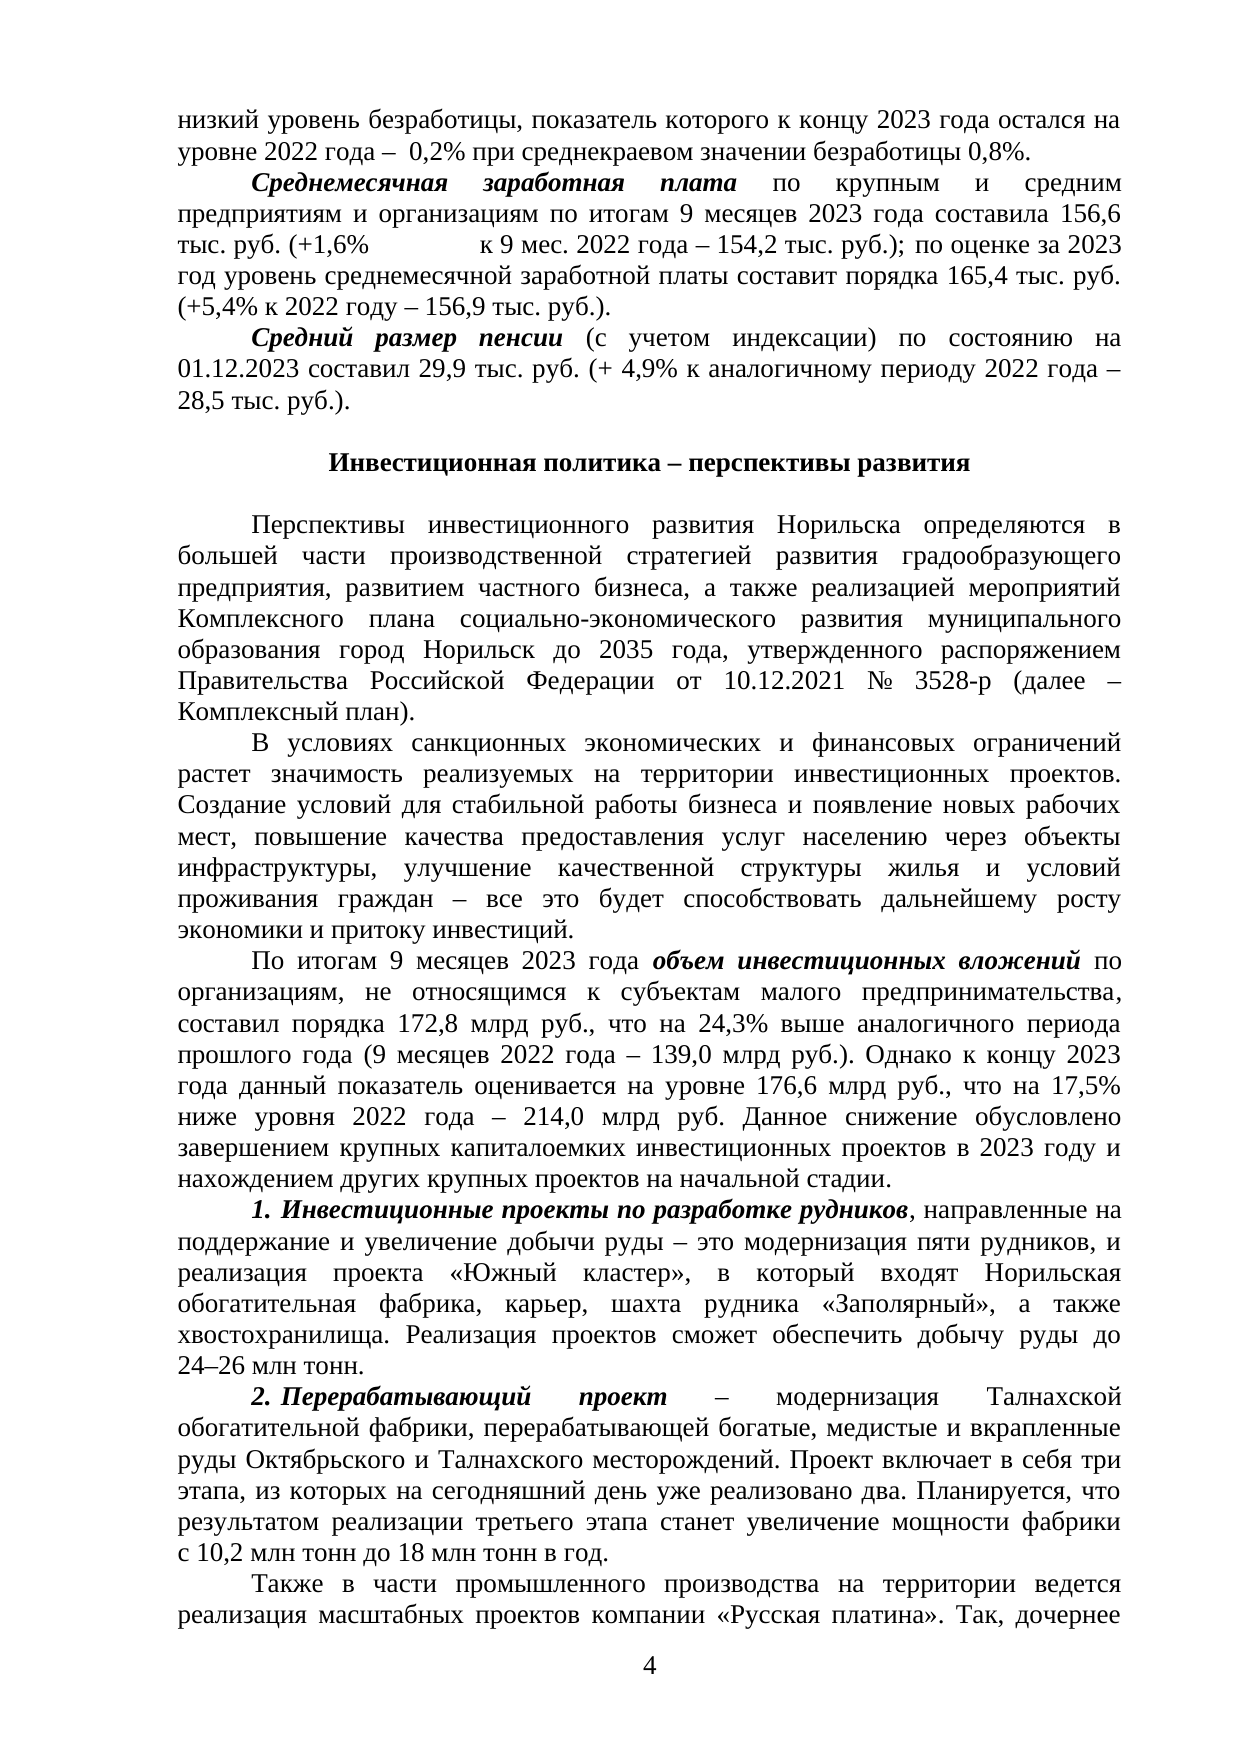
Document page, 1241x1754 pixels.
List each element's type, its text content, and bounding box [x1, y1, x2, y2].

text Среднемесячная заработная плата по крупным и средним предприятиям и организациям по итогам 9 месяцев 2023 года составила 156,6 тыс. руб. (+1,6% к 9 мес. 2022 года – 154,2 тыс. руб.); по оценке за 2023 год уровень среднемесячной заработной платы составит порядка 165,4 тыс. руб. (+5,4% к 2022 году – 156,9 тыс. руб.). [177, 166, 1122, 321]
text Инвестиционная политика – перспективы развития [177, 446, 1122, 477]
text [177, 1567, 1122, 1629]
text Перспективы инвестиционного развития Норильска определяются в большей части производственной стратегией развития градообразующего предприятия, развитием частного бизнеса, а также реализацией мероприятий Комплексного плана социально-экономического развития муниципального образования город Норильск до 2035 года, утвержденного распоряжением Правительства Российской Федерации от 10.12.2021 № 3528-р (далее – Комплексный план). [177, 508, 1122, 726]
text В условиях санкционных экономических и финансовых ограничений растет значимость реализуемых на территории инвестиционных проектов. Создание условий для стабильной работы бизнеса и появление новых рабочих мест, повышение качества предоставления услуг населению через объекты инфраструктуры, улучшение качественной структуры жилья и условий проживания граждан – все это будет способствовать дальнейшему росту экономики и притоку инвестиций. [177, 726, 1122, 944]
list Перерабатывающий проект – модернизация Талнахской обогатительной фабрики, перерабатывающей богатые, медистые и вкрапленные руды Октябрьского и Талнахского месторождений. Проект включает в себя три этапа, из которых на сегодняшний день уже реализовано два. Планируется, что результатом реализации третьего этапа станет увеличение мощности фабрики с 10,2 млн тонн до 18 млн тонн в год. [177, 1380, 1122, 1567]
list Инвестиционные проекты по разработке рудников, направленные на поддержание и увеличение добычи руды – это модернизация пяти рудников, и реализация проекта «Южный кластер», в который входят Норильская обогатительная фабрика, карьер, шахта рудника «Заполярный», а также хвостохранилища. Реализация проектов сможет обеспечить добычу руды до 24–26 млн тонн. [177, 1193, 1122, 1380]
text Средний размер пенсии (с учетом индексации) по состоянию на 01.12.2023 составил 29,9 тыс. руб. (+ 4,9% к аналогичному периоду 2022 года – 28,5 тыс. руб.). [177, 321, 1122, 415]
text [177, 103, 1122, 166]
text По итогам 9 месяцев 2023 года объем инвестиционных вложений по организациям, не относящимся к субъектам малого предпринимательства, составил порядка 172,8 млрд руб., что на 24,3% выше аналогичного периода прошлого года (9 месяцев 2022 года – 139,0 млрд руб.). Однако к концу 2023 года данный показатель оценивается на уровне 176,6 млрд руб., что на 17,5% ниже уровня 2022 года – 214,0 млрд руб. Данное снижение обусловлено завершением крупных капиталоемких инвестиционных проектов в 2023 году и нахождением других крупных проектов на начальной стадии. [177, 944, 1122, 1193]
